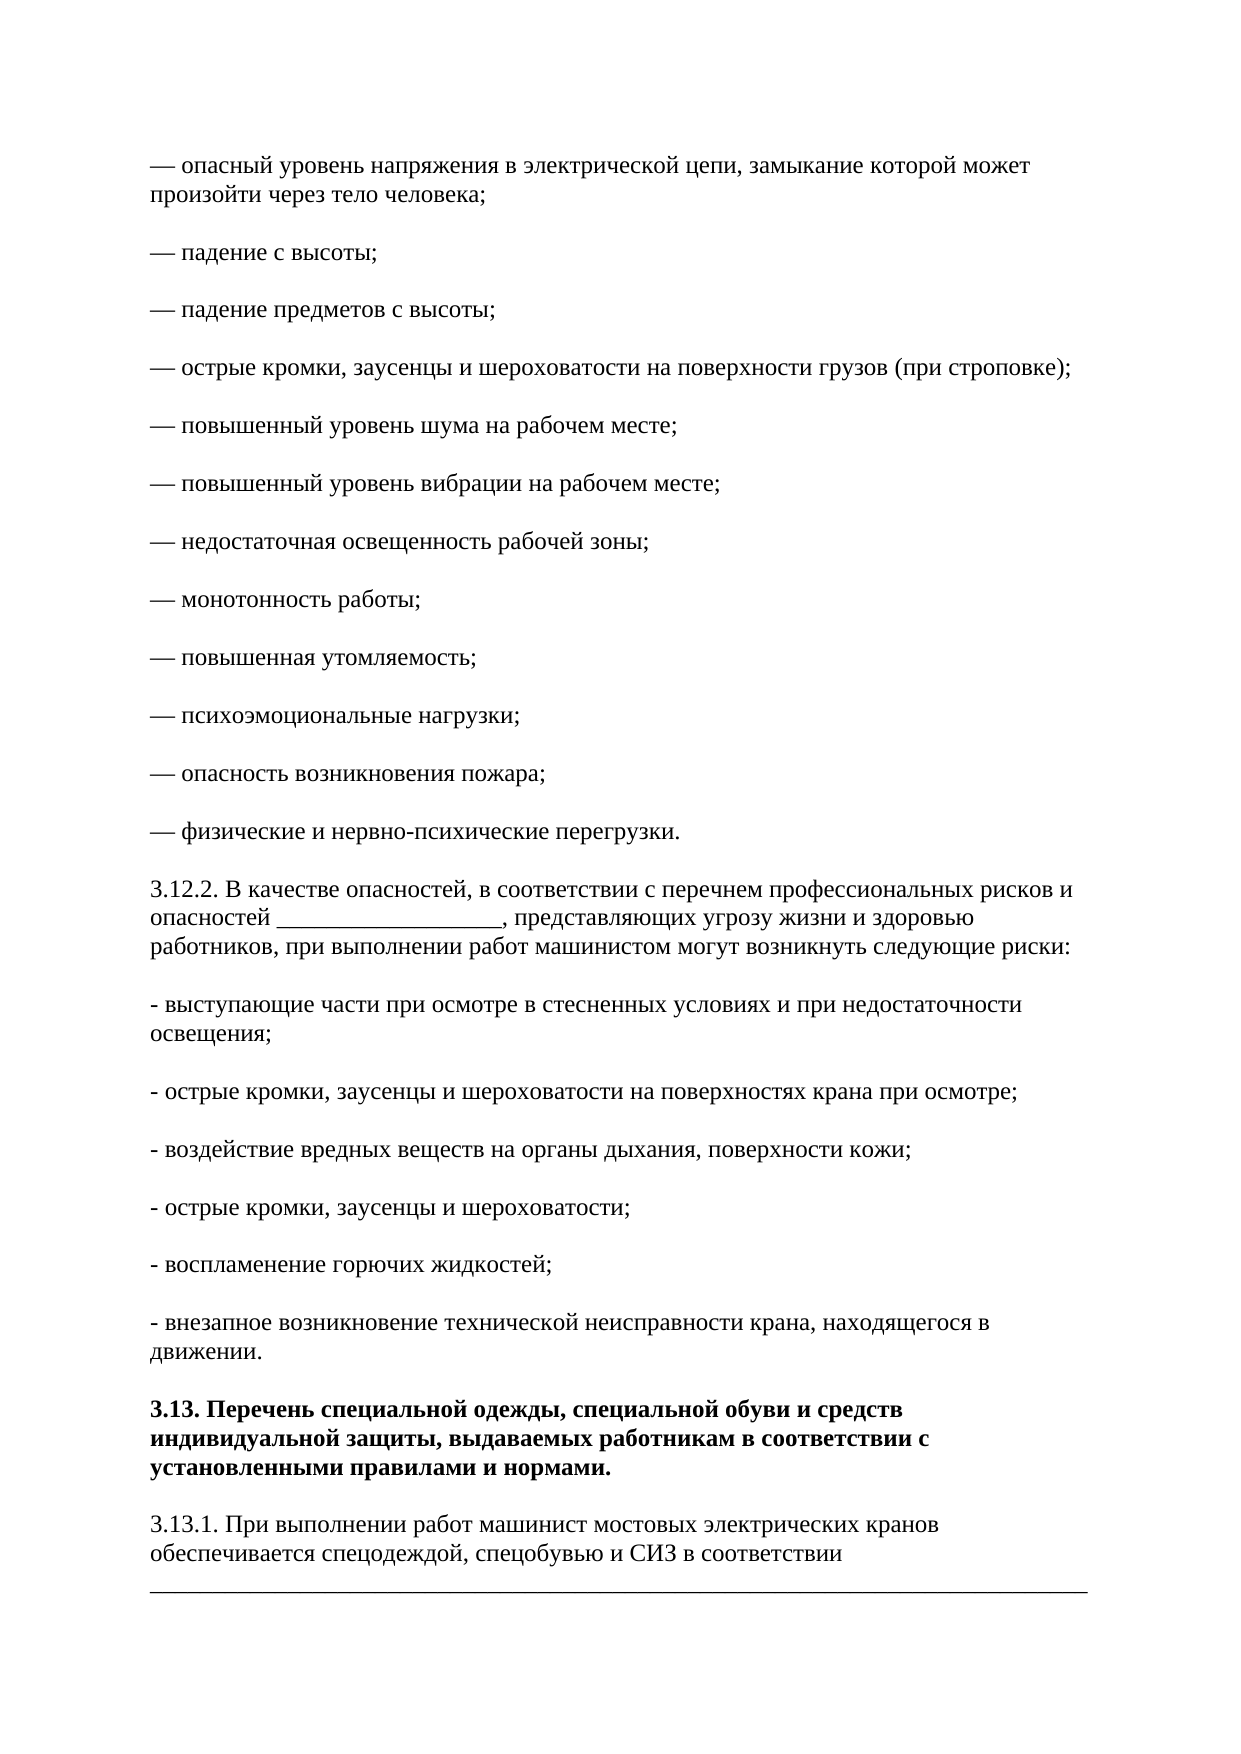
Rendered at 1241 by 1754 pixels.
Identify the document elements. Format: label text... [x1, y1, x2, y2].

text - острые кромки, заусенцы и шероховатости; [150, 1192, 1090, 1220]
text - воспламенение горючих жидкостей; [150, 1249, 1090, 1278]
text — опасность возникновения пожара; [150, 758, 1090, 787]
text — недостаточная освещенность рабочей зоны; [150, 526, 1090, 555]
text 3.12.2. В качестве опасностей, в соответствии с перечнем профессиональных рисков и опасностей __________________, представляющих угрозу жизни и здоровью работников, при выполнении работ машинистом могут возникнуть следующие риски: [150, 874, 1090, 960]
text — повышенный уровень вибрации на рабочем месте; [150, 468, 1090, 497]
text - воздействие вредных веществ на органы дыхания, поверхности кожи; [150, 1134, 1090, 1162]
text 3.13. Перечень специальной одежды, специальной обуви и средств индивидуальной защиты, выдаваемых работникам в соответствии с установленными правилами и нормами. [150, 1394, 1090, 1480]
text — повышенный уровень шума на рабочем месте; [150, 410, 1090, 439]
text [150, 1509, 1090, 1596]
text — повышенная утомляемость; [150, 642, 1090, 671]
text - внезапное возникновение технической неисправности крана, находящегося в движении. [150, 1307, 1090, 1365]
text — острые кромки, заусенцы и шероховатости на поверхности грузов (при строповке); [150, 352, 1090, 381]
text — падение с высоты; [150, 237, 1090, 265]
text — опасный уровень напряжения в электрической цепи, замыкание которой может произойти через тело человека; [150, 150, 1090, 207]
text — психоэмоциональные нагрузки; [150, 700, 1090, 729]
text — падение предметов с высоты; [150, 294, 1090, 323]
text — монотонность работы; [150, 584, 1090, 613]
text - выступающие части при осмотре в стесненных условиях и при недостаточности освещения; [150, 989, 1090, 1047]
text — физические и нервно-психические перегрузки. [150, 816, 1090, 844]
text - острые кромки, заусенцы и шероховатости на поверхностях крана при осмотре; [150, 1076, 1090, 1104]
